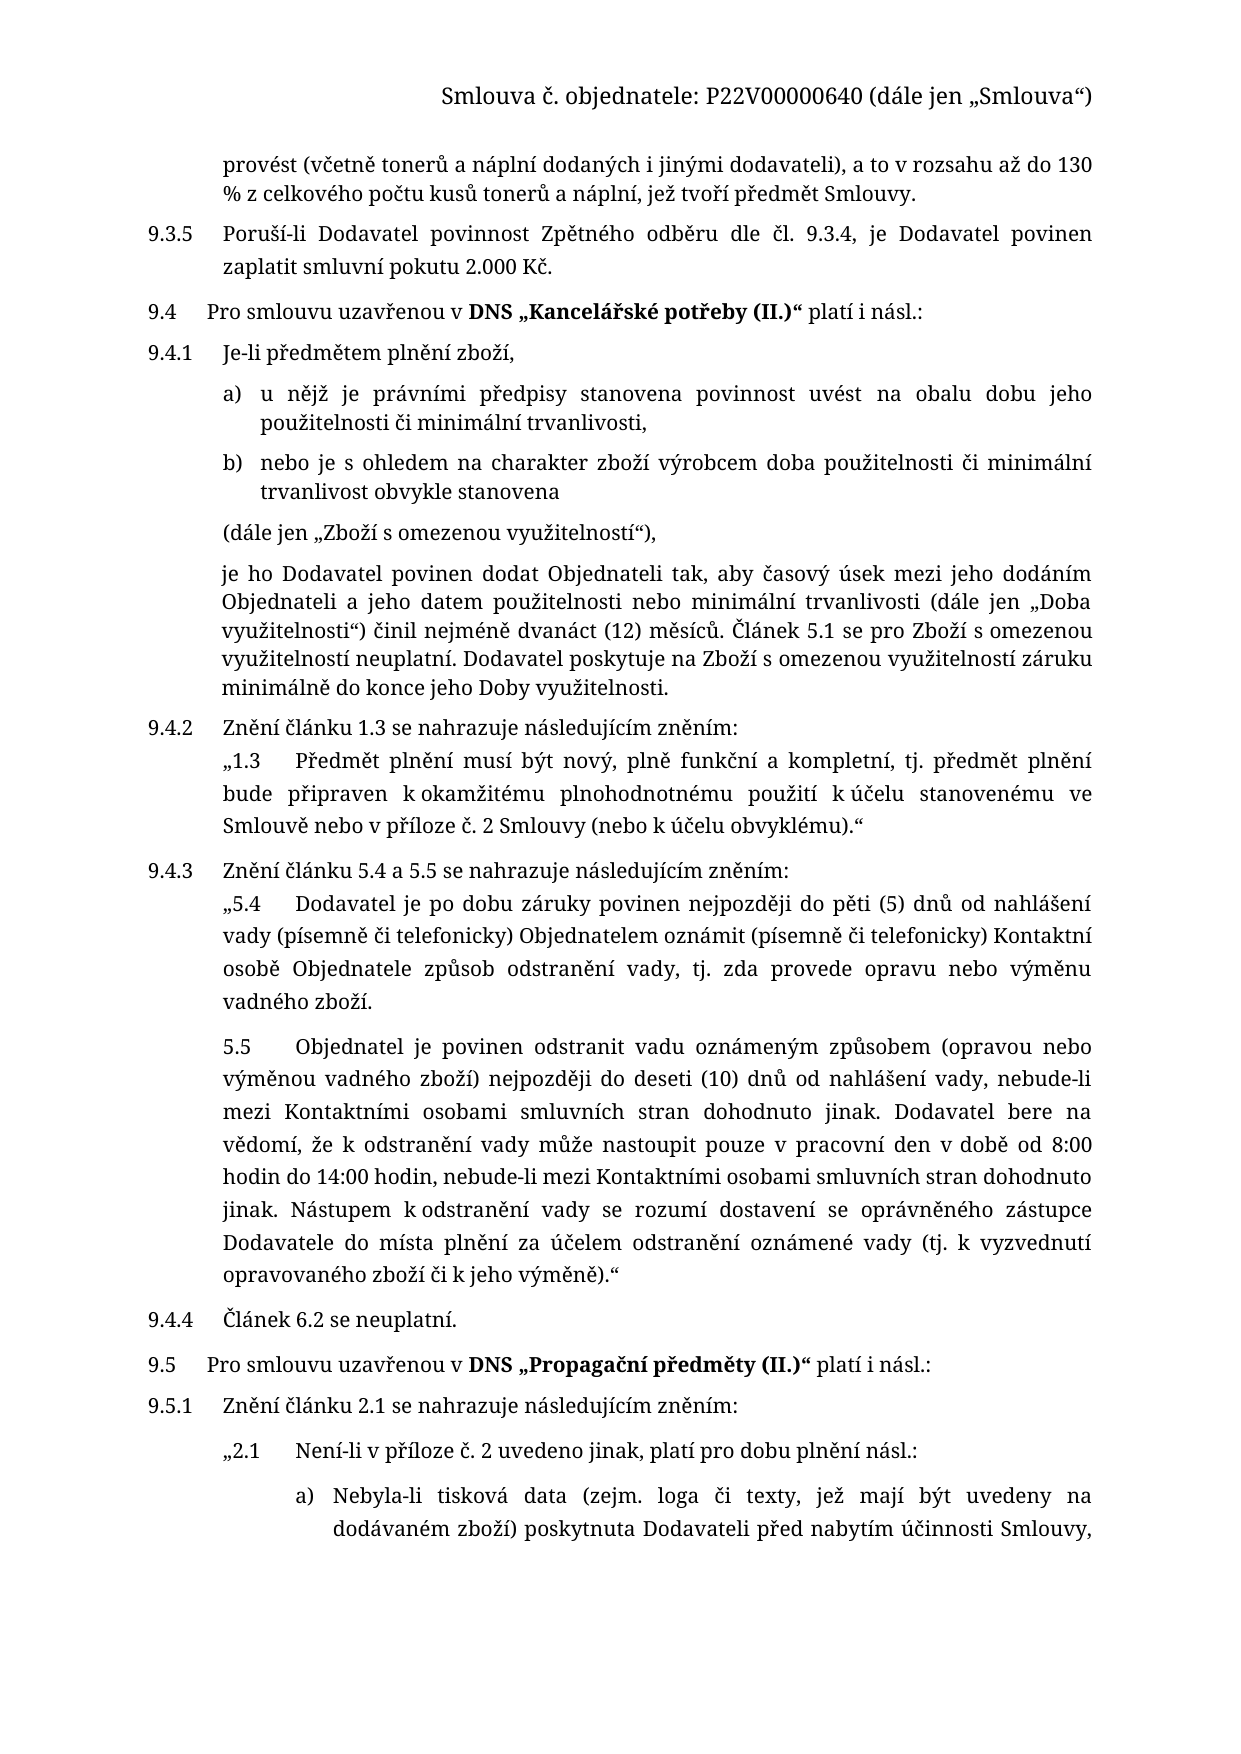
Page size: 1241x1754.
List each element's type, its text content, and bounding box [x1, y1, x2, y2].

list Pro smlouvu uzavřenou v DNS „Kancelářské potřeby (II.)“ platí i násl.: [148, 297, 1093, 326]
list Pro smlouvu uzavřenou v DNS „Propagační předměty (II.)“ platí i násl.: [148, 1350, 1093, 1379]
list Znění článku 1.3 se nahrazuje následujícím zněním: [148, 713, 1093, 742]
list 5.5 Objednatel je povinen odstranit vadu oznámeným způsobem (opravou nebo výměnou vadného zboží) nejpozději do deseti (10) dnů od nahlášení vady, nebude-li mezi Kontaktními osobami smluvních stran dohodnuto jinak. Dodavatel bere na vědomí, že k odstranění vady může nastoupit pouze v pracovní den v době od 8:00 hodin do 14:00 hodin, nebude-li mezi Kontaktními osobami smluvních stran dohodnuto jinak. Nástupem k odstranění vady se rozumí dostavení se oprávněného zástupce Dodavatele do místa plnění za účelem odstranění oznámené vady (tj. k vyzvednutí opravovaného zboží či k jeho výměně).“ [223, 1032, 1093, 1289]
list nebo je s ohledem na charakter zboží výrobcem doba použitelnosti či minimální trvanlivost obvykle stanovena [223, 448, 1093, 505]
text (dále jen „Zboží s omezenou využitelností“), [223, 518, 1093, 546]
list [148, 150, 1093, 207]
list Je-li předmětem plnění zboží, [148, 338, 1093, 367]
list Poruší-li Dodavatel povinnost Zpětného odběru dle čl. 9.3.4, je Dodavatel povinen zaplatit smluvní pokutu 2.000 Kč. [148, 219, 1093, 281]
list Znění článku 2.1 se nahrazuje následujícím zněním: [148, 1391, 1093, 1420]
list „2.1 Není-li v příloze č. 2 uvedeno jinak, platí pro dobu plnění násl.: [223, 1436, 1093, 1465]
text je ho Dodavatel povinen dodat Objednateli tak, aby časový úsek mezi jeho dodáním Objednateli a jeho datem použitelnosti nebo minimální trvanlivosti (dále jen „Doba využitelnosti“) činil nejméně dvanáct (12) měsíců. Článek 5.1 se pro Zboží s omezenou využitelností neuplatní. Dodavatel poskytuje na Zboží s omezenou využitelností záruku minimálně do konce jeho Doby využitelnosti. [221, 559, 1093, 701]
list Znění článku 5.4 a 5.5 se nahrazuje následujícím zněním: [148, 856, 1093, 885]
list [295, 1482, 1093, 1543]
list „1.3 Předmět plnění musí být nový, plně funkční a kompletní, tj. předmět plnění bude připraven k okamžitému plnohodnotnému použití k účelu stanovenému ve Smlouvě nebo v příloze č. 2 Smlouvy (nebo k účelu obvyklému).“ [223, 746, 1093, 840]
list u nějž je právními předpisy stanovena povinnost uvést na obalu dobu jeho použitelnosti či minimální trvanlivosti, [223, 379, 1093, 436]
list „5.4 Dodavatel je po dobu záruky povinen nejpozději do pěti (5) dnů od nahlášení vady (písemně či telefonicky) Objednatelem oznámit (písemně či telefonicky) Kontaktní osobě Objednatele způsob odstranění vady, tj. zda provede opravu nebo výměnu vadného zboží. [223, 889, 1093, 1015]
list Článek 6.2 se neuplatní. [148, 1305, 1093, 1334]
